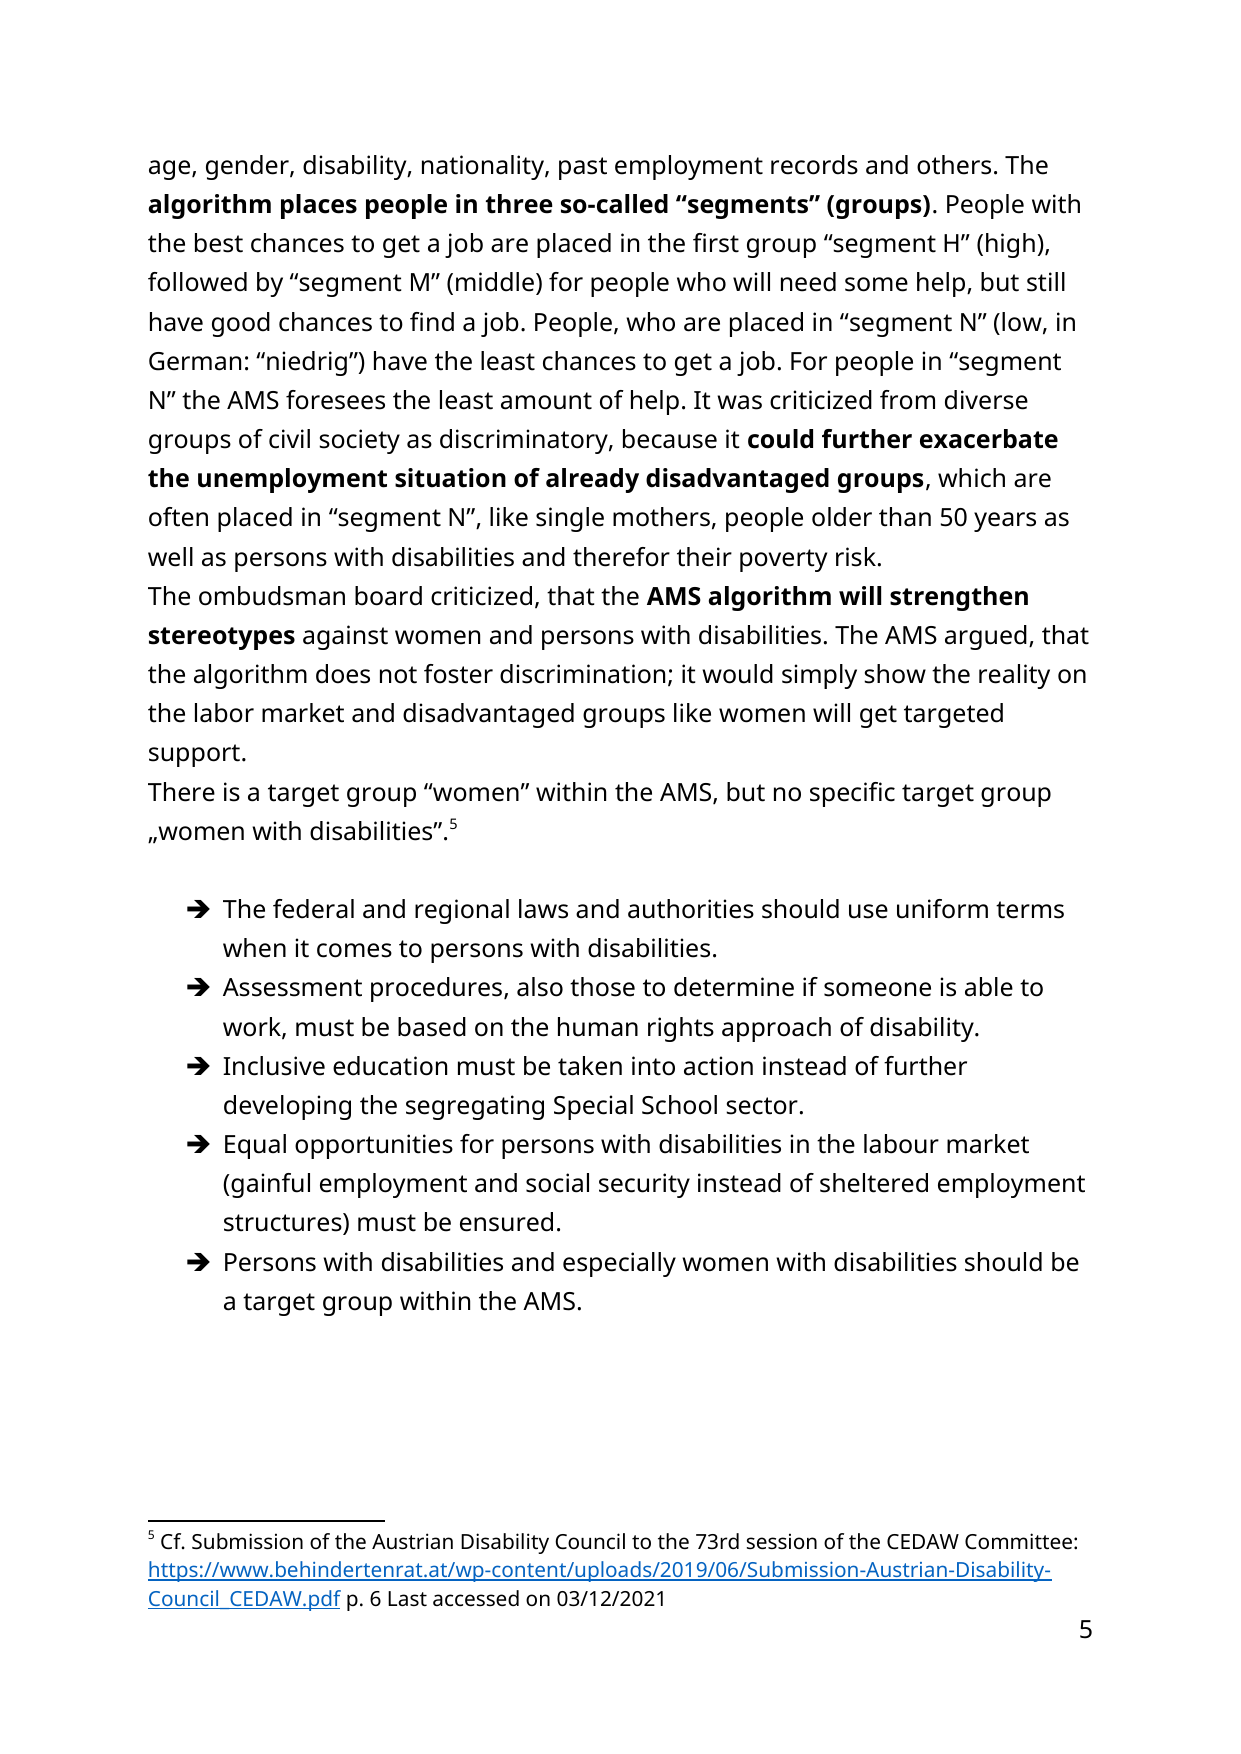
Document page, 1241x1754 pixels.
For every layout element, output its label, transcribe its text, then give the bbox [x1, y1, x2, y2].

text There is a target group “women” within the AMS, but no specific target group „women with disabilities”. [148, 774, 1093, 847]
list Persons with disabilities and especially women with disabilities should be a target group within the AMS. [185, 1244, 1093, 1317]
text The ombudsman board criticized, that the AMS algorithm will strengthen stereotypes against women and persons with disabilities. The AMS argued, that the algorithm does not foster discrimination; it would simply show the reality on the labor market and disadvantaged groups like women will get targeted support. [148, 578, 1093, 769]
list Assessment procedures, also those to determine if someone is able to work, must be based on the human rights approach of disability. [185, 970, 1093, 1043]
list The federal and regional laws and authorities should use uniform terms when it comes to persons with disabilities. [185, 892, 1093, 965]
list Equal opportunities for persons with disabilities in the labour market (gainful employment and social security instead of sheltered employment structures) must be ensured. [185, 1127, 1093, 1239]
list Inclusive education must be taken into action instead of further developing the segregating Special School sector. [185, 1048, 1093, 1122]
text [148, 148, 1093, 573]
